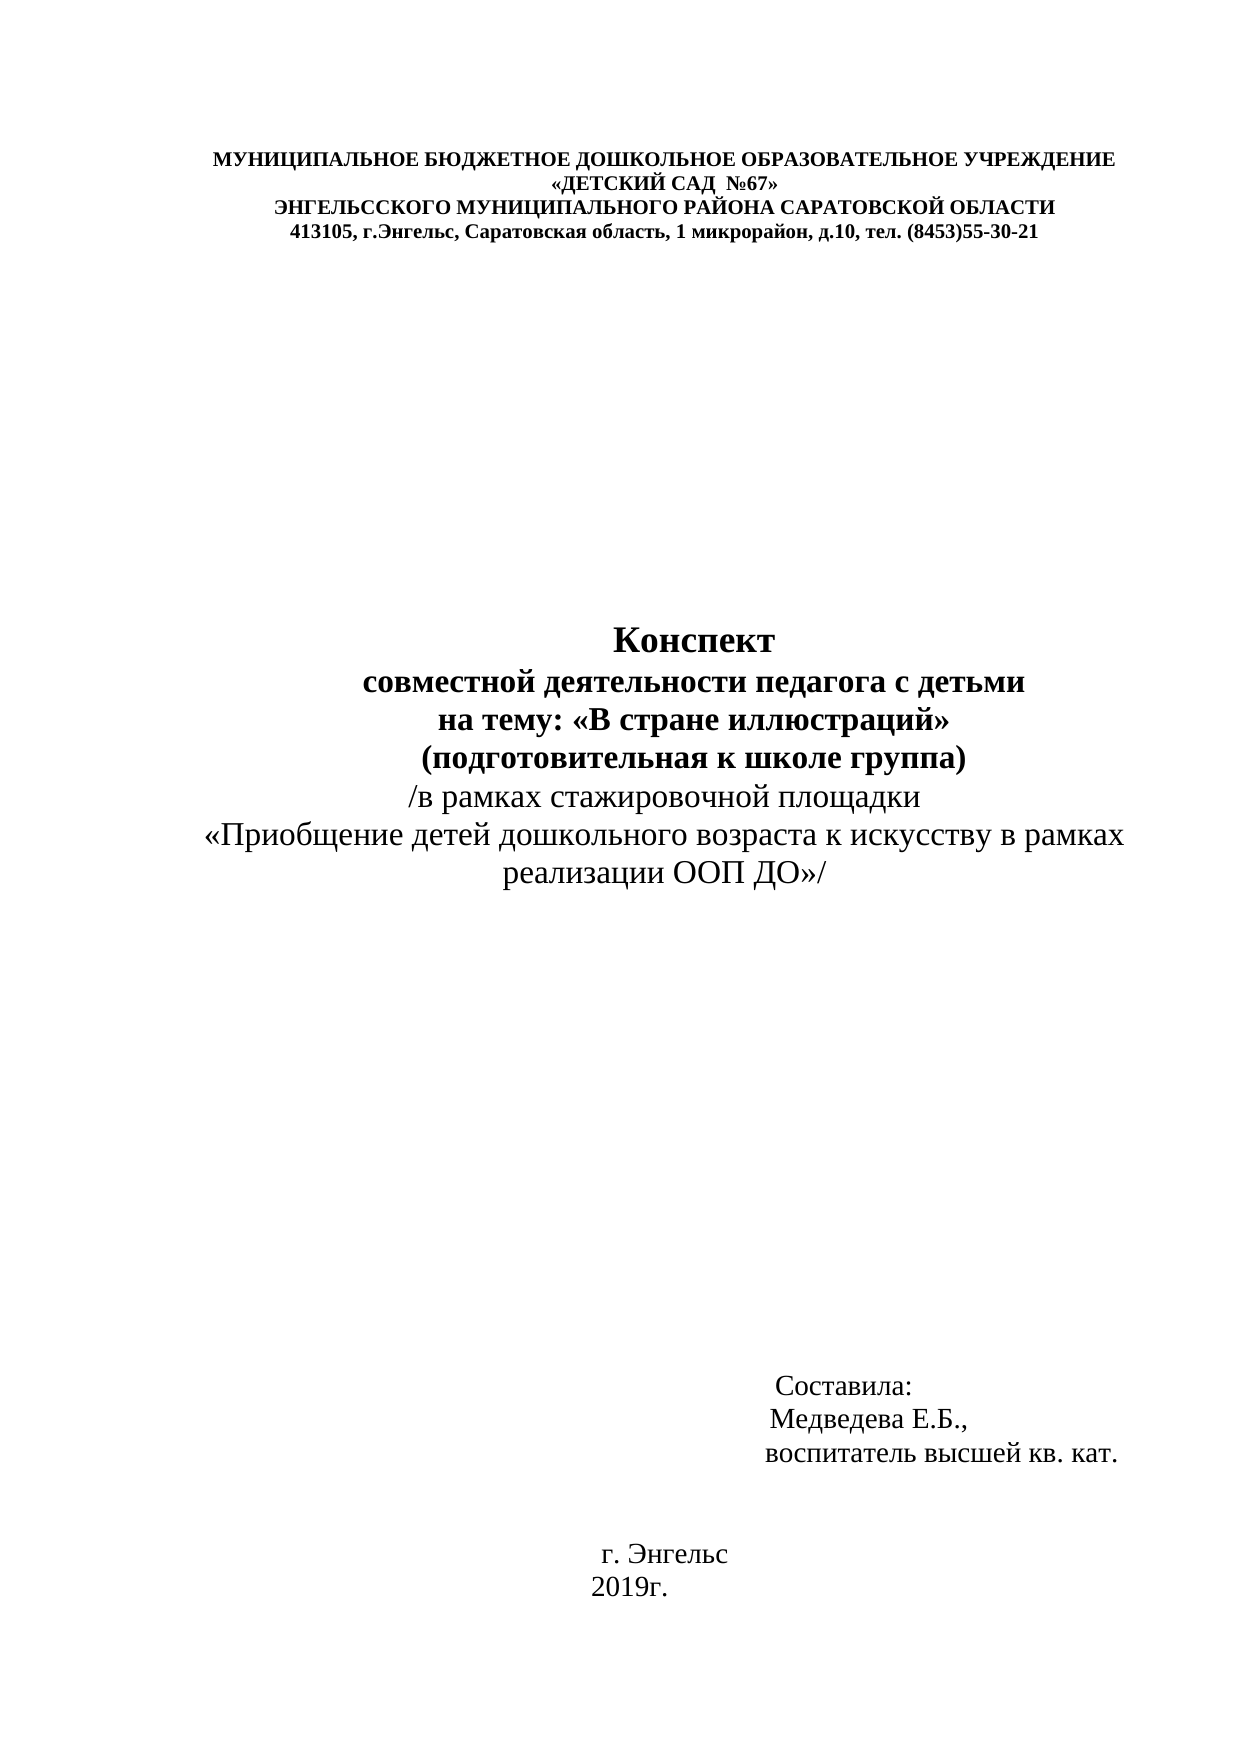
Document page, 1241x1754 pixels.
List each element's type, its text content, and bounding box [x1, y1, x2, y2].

text Медведева Е.Б., [177, 1402, 1152, 1435]
text на тему: «В стране иллюстраций» [177, 699, 1152, 738]
text (подготовительная к школе группа) [177, 738, 1152, 776]
text 2019г. [177, 1569, 1152, 1603]
text г. Энгельс [177, 1536, 1152, 1569]
text воспитатель высшей кв. кат. [177, 1435, 1152, 1469]
text Составила: [177, 1368, 1152, 1402]
text 413105, г.Энгельс, Саратовская область, 1 микрорайон, д.10, тел. (8453)55-30-21 [177, 219, 1152, 243]
text МУНИЦИПАЛЬНОЕ БЮДЖЕТНОЕ ДОШКОЛЬНОЕ ОБРАЗОВАТЕЛЬНОЕ УЧРЕЖДЕНИЕ [177, 147, 1152, 171]
text Конспект [177, 618, 1152, 661]
text ЭНГЕЛЬССКОГО МУНИЦИПАЛЬНОГО РАЙОНА САРАТОВСКОЙ ОБЛАСТИ [177, 195, 1152, 219]
text совместной деятельности педагога с детьми [177, 661, 1152, 699]
text «Приобщение детей дошкольного возраста к искусству в рамках реализации ООП ДО»/ [177, 814, 1152, 891]
text «ДЕТСКИЙ САД №67» [177, 171, 1152, 195]
text /в рамках стажировочной площадки [177, 776, 1152, 814]
